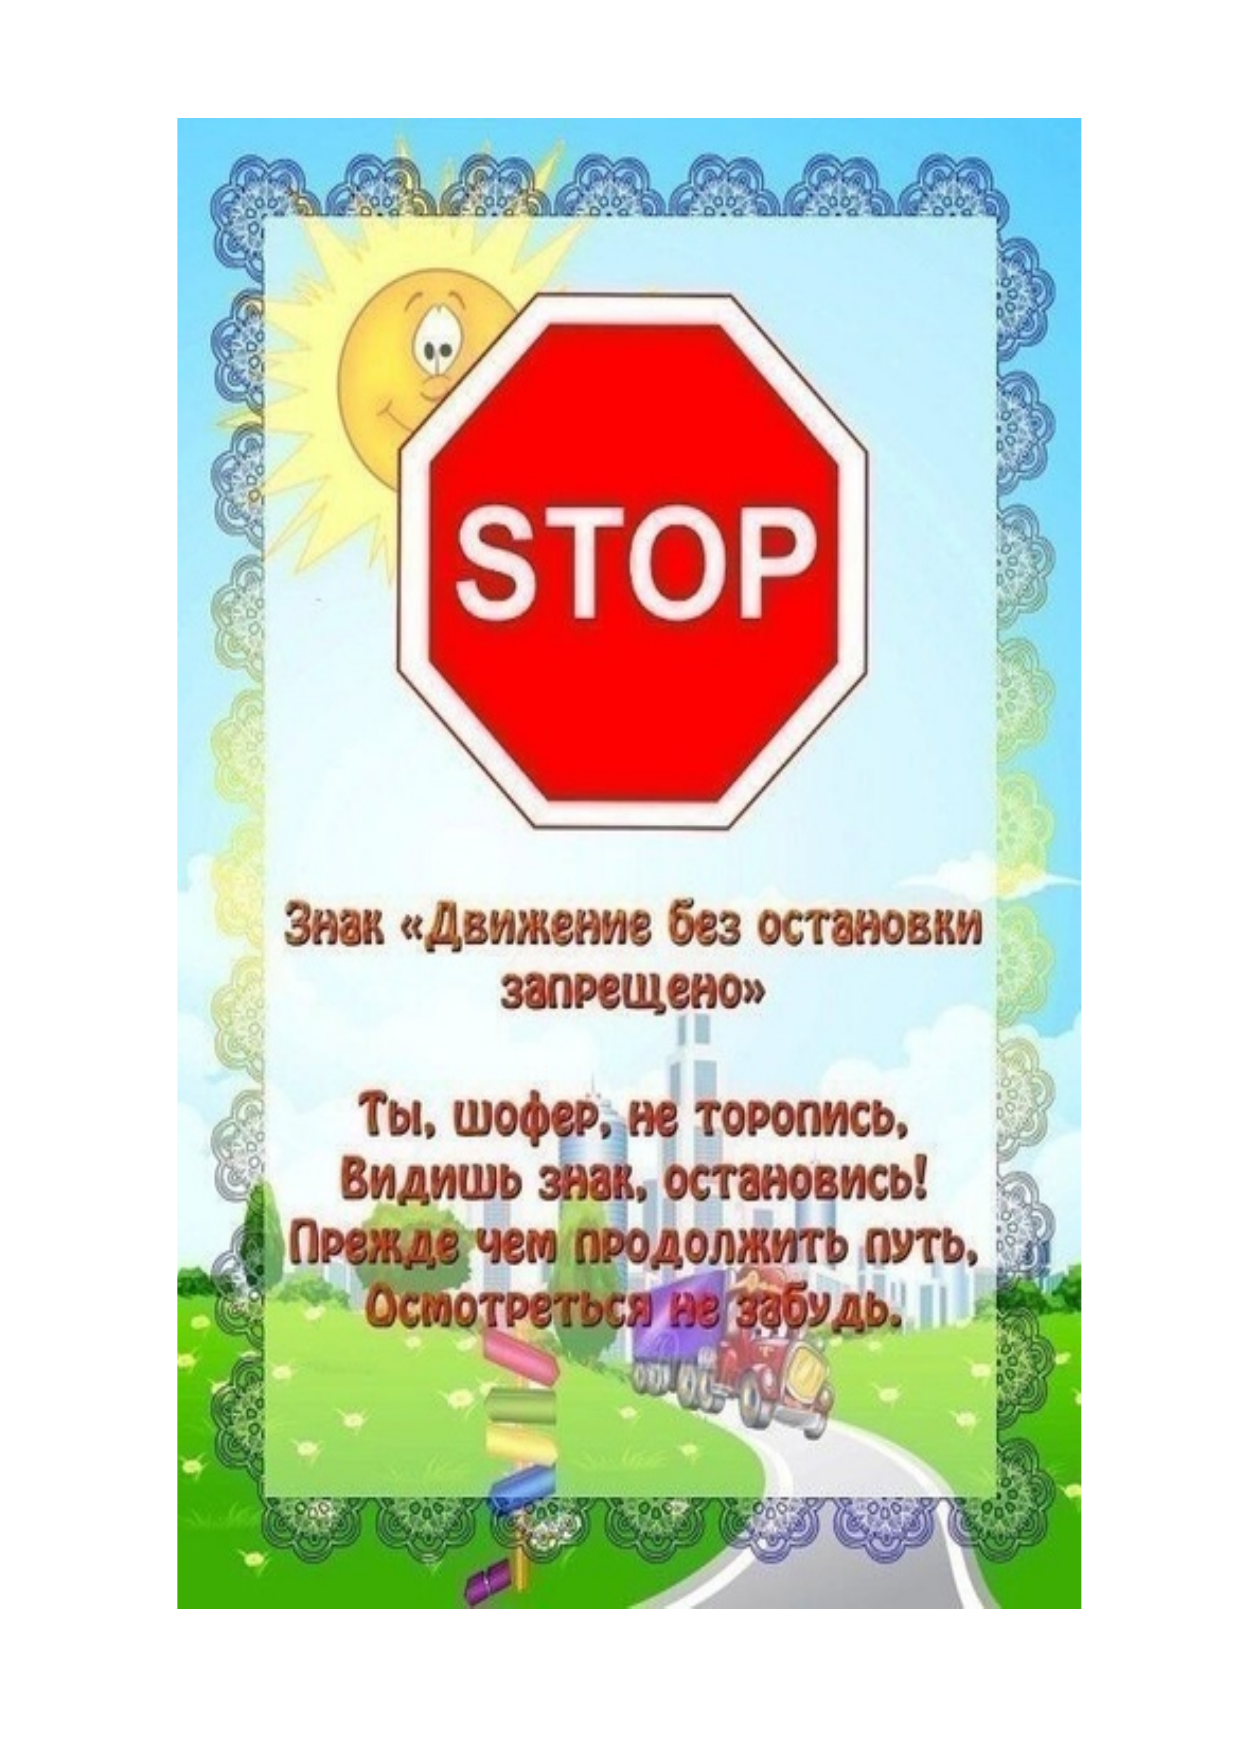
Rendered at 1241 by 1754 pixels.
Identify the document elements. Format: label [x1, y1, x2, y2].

picture [177, 118, 1082, 1609]
